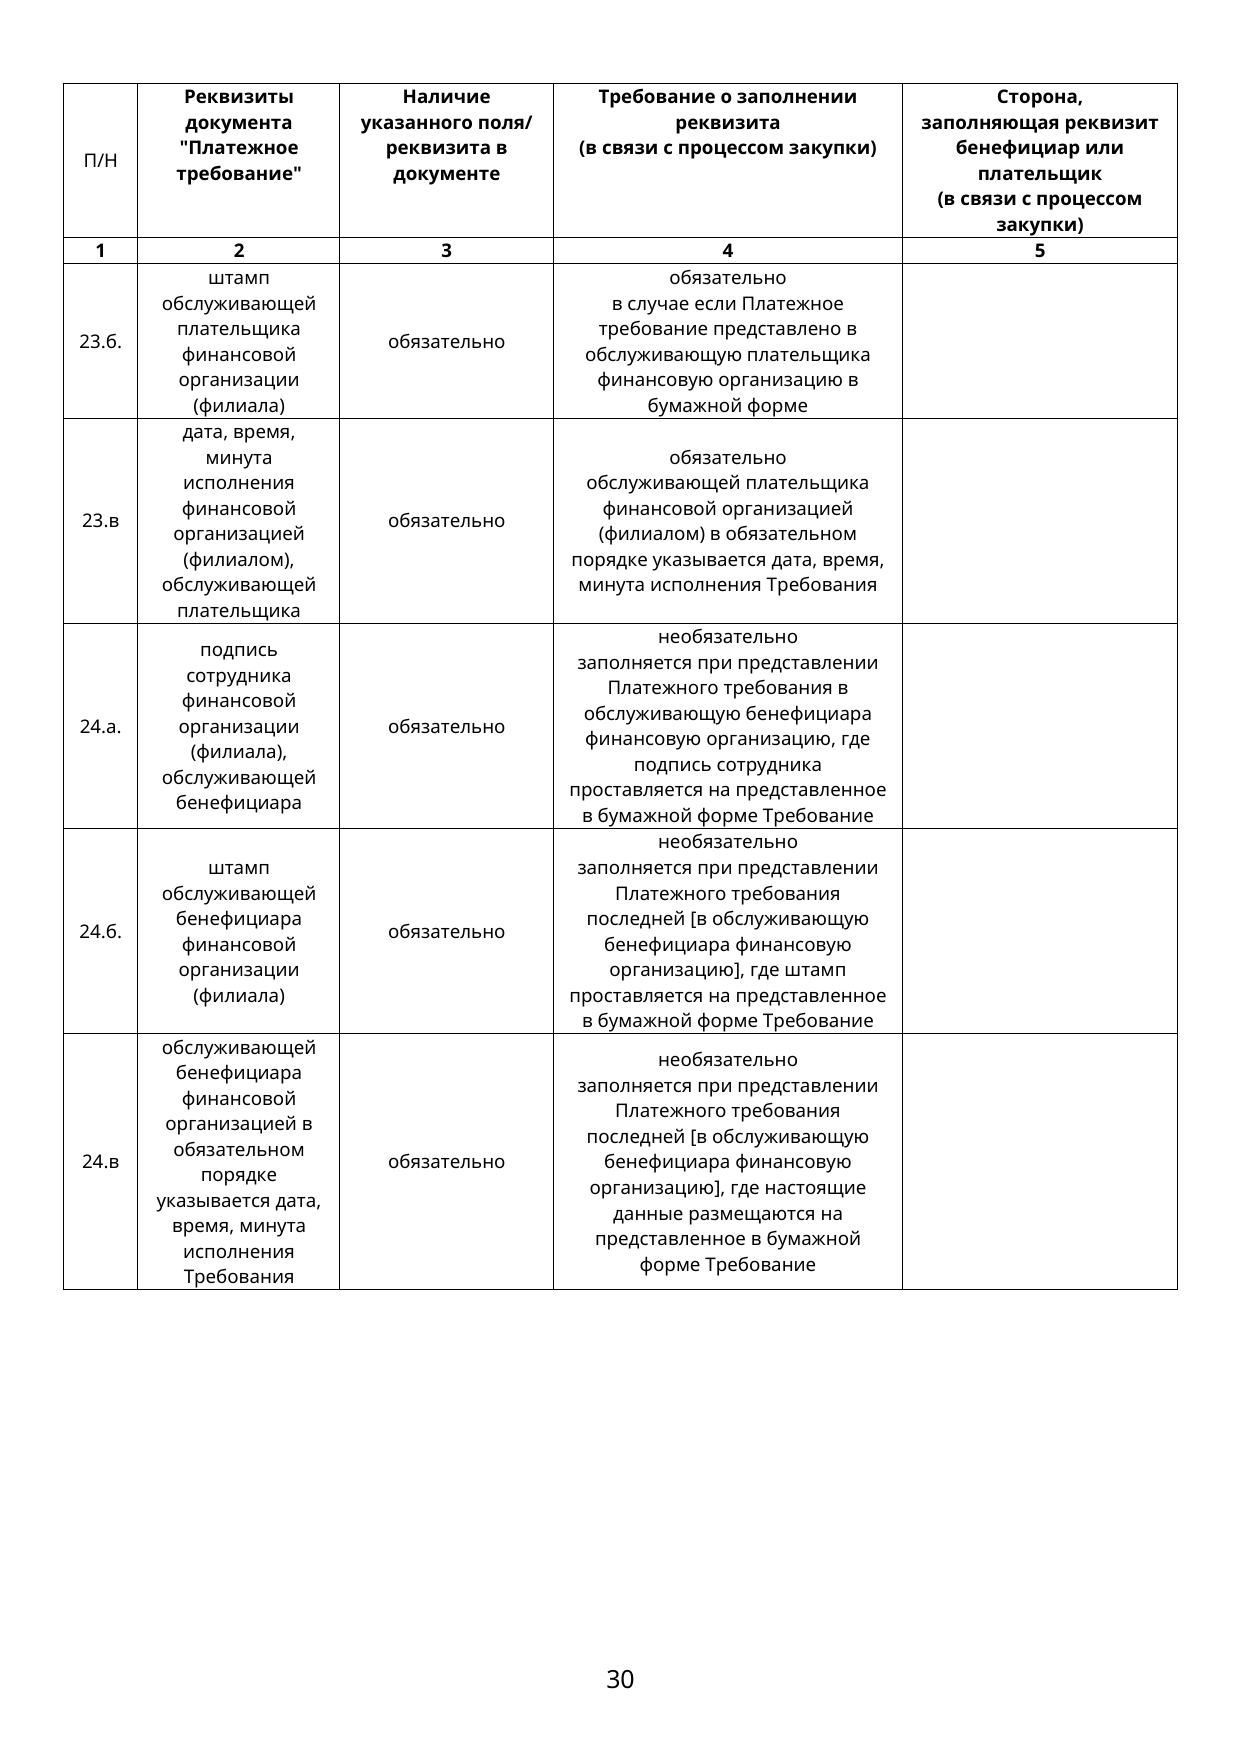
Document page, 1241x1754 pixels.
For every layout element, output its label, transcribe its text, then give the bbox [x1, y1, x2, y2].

table_header Реквизиты документа "Платежное требование" [138, 84, 339, 237]
table_cell [903, 829, 1177, 1033]
table_cell [903, 264, 1177, 417]
table_cell штамп обслуживающей бенефициара финансовой организации (филиала) [138, 829, 339, 1033]
table_cell 5 [903, 238, 1177, 263]
table_cell 24.а. [64, 624, 137, 828]
table_cell обязательно [340, 624, 553, 828]
table_cell штамп обслуживающей плательщика финансовой организации (филиала) [138, 264, 339, 417]
table_cell 23.в [64, 419, 137, 623]
table_cell обязательно [340, 264, 553, 417]
table_cell 4 [554, 238, 902, 263]
table_header Требование о заполнении реквизита (в связи с процессом закупки) [554, 84, 902, 237]
table_header П/Н [64, 84, 137, 237]
table_header Сторона, заполняющая реквизит бенефициар или плательщик (в связи с процессом закупки) [903, 84, 1177, 237]
table_cell обслуживающей бенефициара финансовой организацией в обязательном порядке указывается дата, время, минута исполнения Требования [138, 1034, 339, 1289]
table_cell [903, 624, 1177, 828]
table_cell 24.б. [64, 829, 137, 1033]
table_cell 23.б. [64, 264, 137, 417]
table_cell обязательно [340, 829, 553, 1033]
table_cell обязательно [340, 419, 553, 623]
table_cell 3 [340, 238, 553, 263]
table_cell [903, 1034, 1177, 1289]
table_header Наличие указанного поля/ реквизита в документе [340, 84, 553, 237]
table_cell 1 [64, 238, 137, 263]
table_cell дата, время, минута исполнения финансовой организацией (филиалом), обслуживающей плательщика [138, 419, 339, 623]
table_cell 2 [138, 238, 339, 263]
table_cell подпись сотрудника финансовой организации (филиала), обслуживающей бенефициара [138, 624, 339, 828]
table_cell необязательно заполняется при представлении Платежного требования последней [в обслуживающую бенефициара финансовую организацию], где штамп проставляется на представленное в бумажной форме Требование [554, 829, 902, 1033]
table_cell 24.в [64, 1034, 137, 1289]
table_cell обязательно обслуживающей плательщика финансовой организацией (филиалом) в обязательном порядке указывается дата, время, минута исполнения Требования [554, 419, 902, 623]
table_cell обязательно [340, 1034, 553, 1289]
table_cell обязательно в случае если Платежное требование представлено в обслуживающую плательщика финансовую организацию в бумажной форме [554, 264, 902, 417]
table_cell [903, 419, 1177, 623]
table_cell необязательно заполняется при представлении Платежного требования последней [в обслуживающую бенефициара финансовую организацию], где настоящие данные размещаются на представленное в бумажной форме Требование [554, 1034, 902, 1289]
table_cell необязательно заполняется при представлении Платежного требования в обслуживающую бенефициара финансовую организацию, где подпись сотрудника проставляется на представленное в бумажной форме Требование [554, 624, 902, 828]
